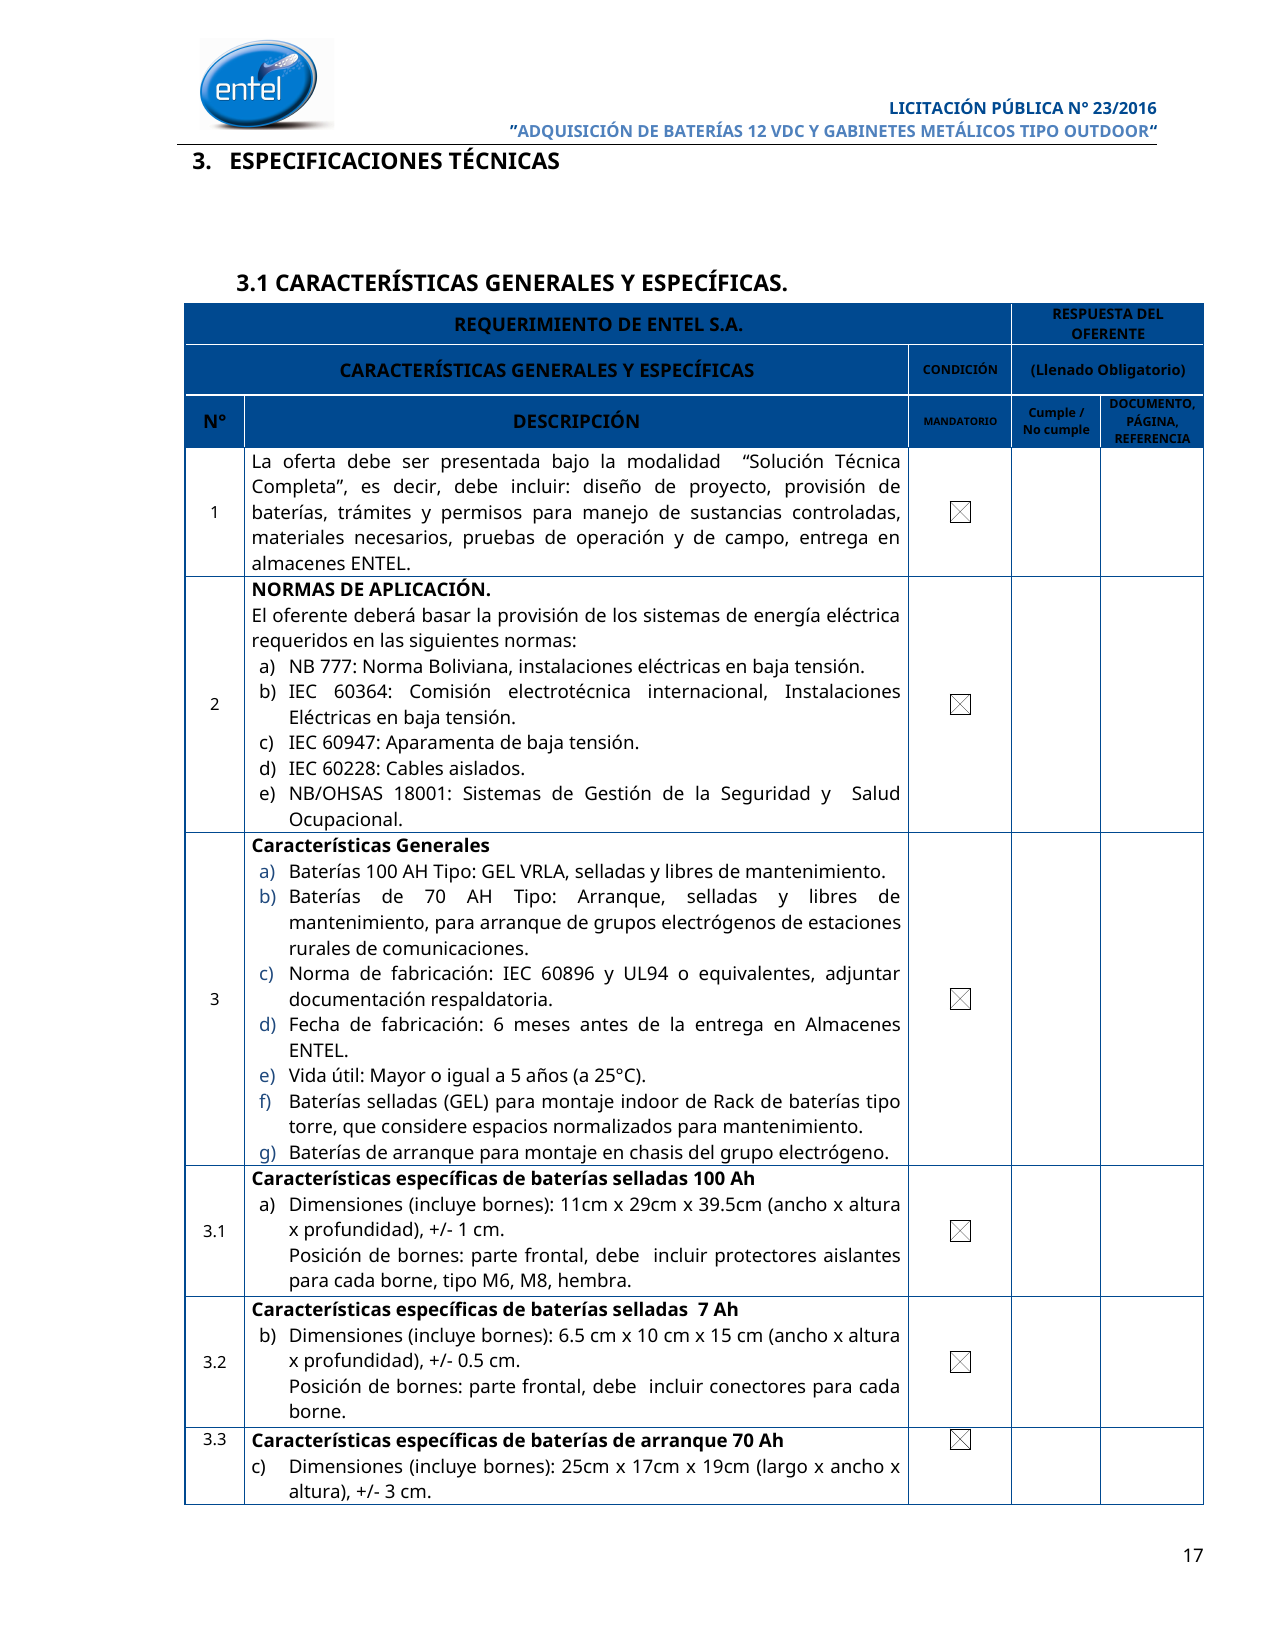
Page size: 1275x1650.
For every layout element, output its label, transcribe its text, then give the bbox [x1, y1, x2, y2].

text 3.1 CARACTERÍSTICAS GENERALES Y ESPECÍFICAS. [236, 267, 1157, 298]
table_cell [1012, 448, 1100, 576]
table_cell [1101, 1428, 1203, 1504]
title ESPECIFICACIONES TÉCNICAS [192, 145, 1157, 176]
table_cell CARACTERÍSTICAS GENERALES Y ESPECÍFICAS [186, 345, 908, 394]
table_cell [909, 1428, 1011, 1504]
table_cell [909, 577, 1011, 832]
table_cell [909, 833, 1011, 1164]
table_cell [909, 1166, 1011, 1296]
picture [199, 38, 335, 130]
table_cell CONDICIÓN [909, 345, 1011, 394]
table_cell [1101, 1297, 1203, 1427]
table_cell [1012, 1428, 1100, 1504]
table_cell [1101, 448, 1203, 576]
table_cell Características específicas de baterías selladas 100 Ah Dimensiones (incluye bornes): 11cm x 29cm x 39.5cm (ancho x altura x profundidad), +/- 1 cm. Posición de bornes: parte frontal, debe incluir protectores aislantes para cada borne, tipo M6, M8, hembra. [245, 1166, 908, 1296]
table_cell Cumple / No cumple [1012, 396, 1100, 447]
table_cell 3.1 [186, 1166, 244, 1296]
table_cell NORMAS DE APLICACIÓN. El oferente deberá basar la provisión de los sistemas de energía eléctrica requeridos en las siguientes normas: NB 777: Norma Boliviana, instalaciones eléctricas en baja tensión. IEC 60364: Comisión electrotécnica internacional, Instalaciones Eléctricas en baja tensión. IEC 60947: Aparamenta de baja tensión. IEC 60228: Cables aislados. NB/OHSAS 18001: Sistemas de Gestión de la Seguridad y Salud Ocupacional. [245, 577, 908, 832]
table_cell DESCRIPCIÓN [245, 396, 908, 447]
table_cell 1 [186, 448, 244, 576]
table_cell MANDATORIO [909, 396, 1011, 447]
table_cell (Llenado Obligatorio) [1012, 345, 1203, 394]
table_cell 2 [186, 577, 244, 832]
table_cell 3.2 [186, 1297, 244, 1427]
table_header REQUERIMIENTO DE ENTEL S.A. [186, 304, 1011, 344]
table_cell 3.3 [186, 1428, 244, 1504]
table_cell [1101, 1166, 1203, 1296]
table_cell [1012, 1166, 1100, 1296]
table_cell La oferta debe ser presentada bajo la modalidad “Solución Técnica Completa”, es decir, debe incluir: diseño de proyecto, provisión de baterías, trámites y permisos para manejo de sustancias controladas, materiales necesarios, pruebas de operación y de campo, entrega en almacenes ENTEL. [245, 448, 908, 576]
table_cell N° [186, 396, 244, 447]
table_cell [1012, 577, 1100, 832]
table_cell Características específicas de baterías selladas 7 Ah Dimensiones (incluye bornes): 6.5 cm x 10 cm x 15 cm (ancho x altura x profundidad), +/- 0.5 cm. Posición de bornes: parte frontal, debe incluir conectores para cada borne. [245, 1297, 908, 1427]
table_cell [1101, 833, 1203, 1164]
table_cell [1101, 577, 1203, 832]
table_header RESPUESTA DEL OFERENTE [1012, 304, 1203, 344]
table_cell [909, 1297, 1011, 1427]
table_cell 3 [186, 833, 244, 1164]
table_cell DOCUMENTO, PÁGINA, REFERENCIA [1101, 396, 1203, 447]
table_cell [1012, 1297, 1100, 1427]
table_cell [1012, 833, 1100, 1164]
table_cell Características Generales Baterías 100 AH Tipo: GEL VRLA, selladas y libres de mantenimiento. Baterías de 70 AH Tipo: Arranque, selladas y libres de mantenimiento, para arranque de grupos electrógenos de estaciones rurales de comunicaciones. Norma de fabricación: IEC 60896 y UL94 o equivalentes, adjuntar documentación respaldatoria. Fecha de fabricación: 6 meses antes de la entrega en Almacenes ENTEL. Vida útil: Mayor o igual a 5 años (a 25°C). Baterías selladas (GEL) para montaje indoor de Rack de baterías tipo torre, que considere espacios normalizados para mantenimiento. Baterías de arranque para montaje en chasis del grupo electrógeno. [245, 833, 908, 1164]
table_cell [909, 448, 1011, 576]
